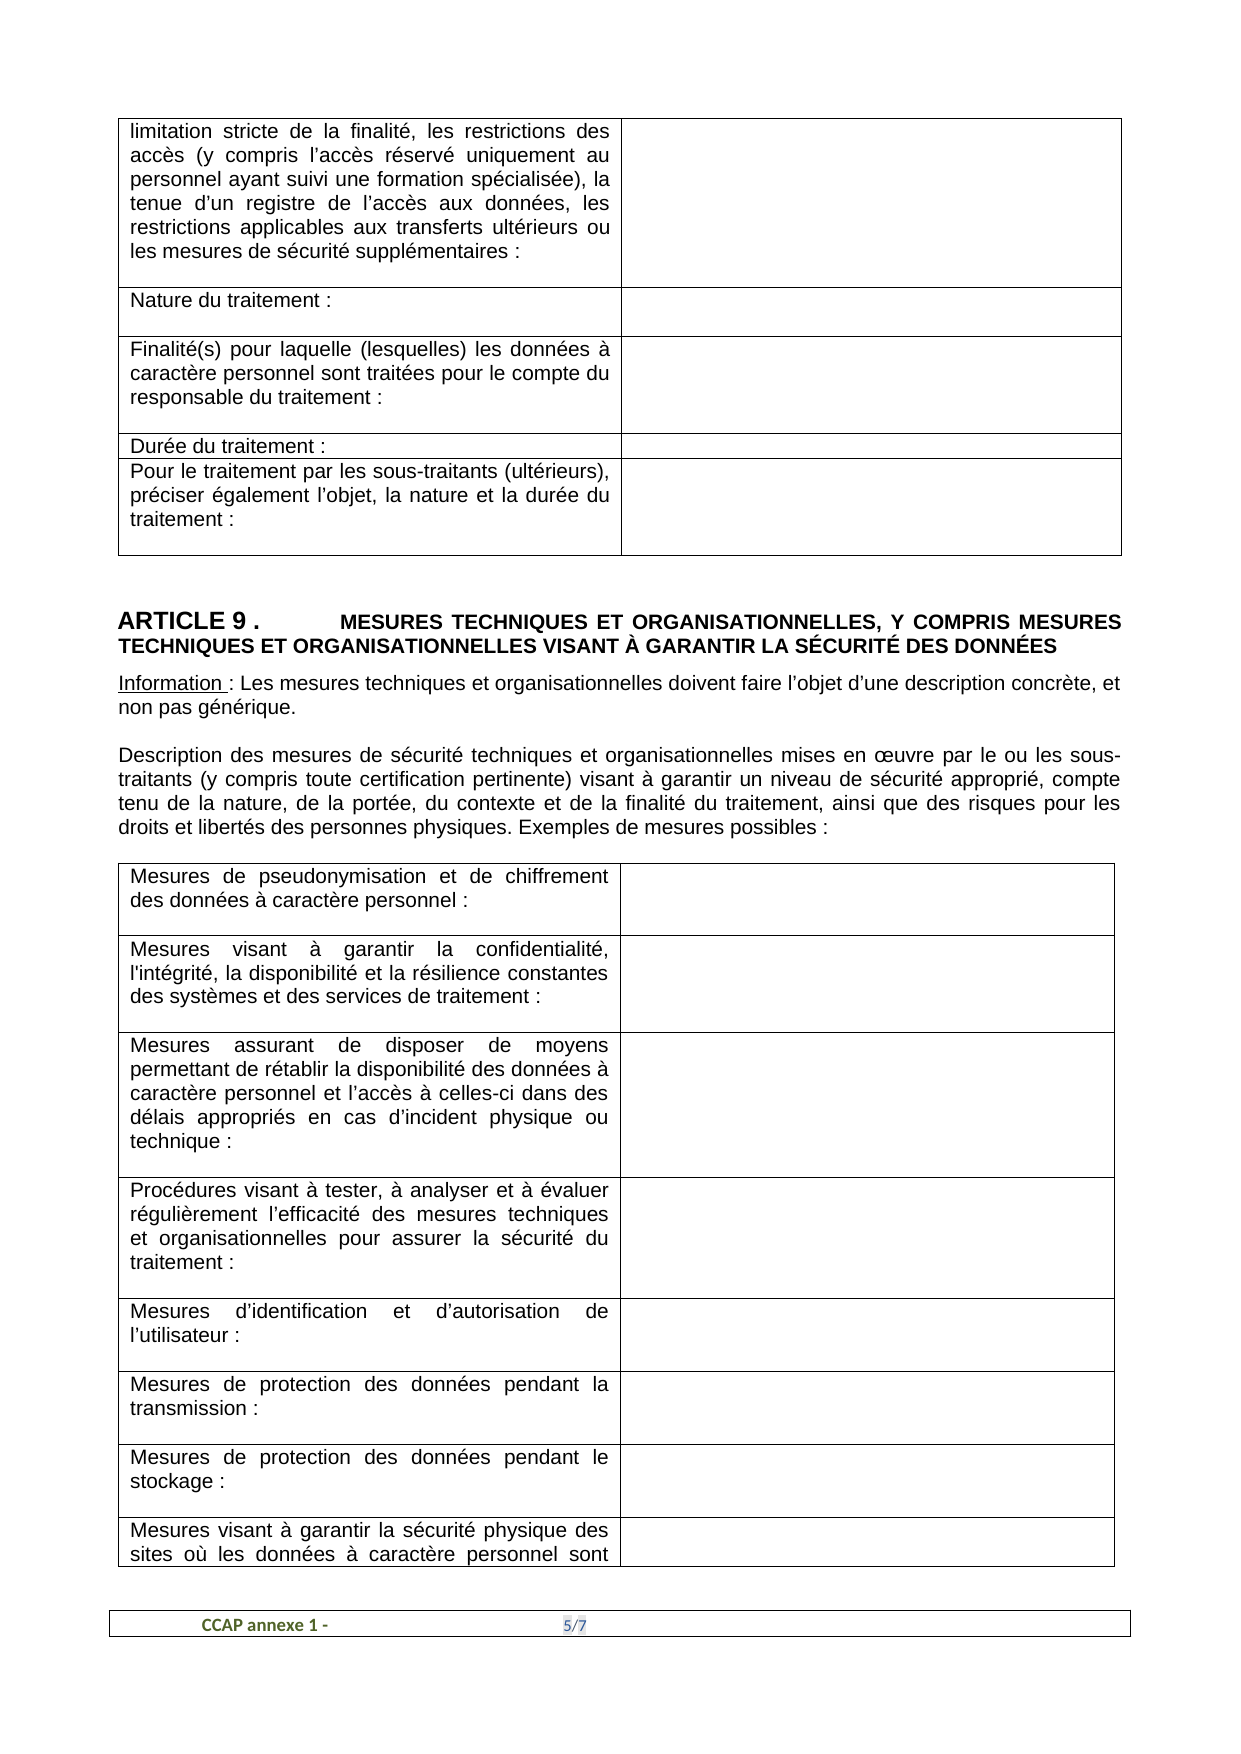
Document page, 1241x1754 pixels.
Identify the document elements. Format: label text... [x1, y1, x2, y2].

text Information : Les mesures techniques et organisationnelles doivent faire l’objet d’une description concrète, et non pas générique. [118, 671, 1122, 719]
table_cell [621, 1033, 1114, 1177]
table_cell [622, 337, 1121, 433]
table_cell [119, 1518, 620, 1566]
table_header Mesures de pseudonymisation et de chiffrement des données à caractère personnel : [119, 864, 620, 935]
table_cell Mesures de protection des données pendant la transmission : [119, 1372, 620, 1444]
table_cell [621, 1178, 1114, 1298]
table_cell Durée du traitement : [119, 434, 621, 458]
table_cell Mesures de protection des données pendant le stockage : [119, 1445, 620, 1517]
text Mesures techniques et organisationnelles, y compris mesures techniques et organisationnelles visant à garantir la sécurité des données [117, 606, 1122, 658]
table_cell [622, 288, 1121, 336]
table_cell Pour le traitement par les sous-traitants (ultérieurs), préciser également l’objet, la nature et la durée du traitement : [119, 459, 621, 554]
table_cell [621, 1299, 1114, 1371]
table_cell Nature du traitement : [119, 288, 621, 336]
table_cell [621, 1372, 1114, 1444]
table_cell Mesures d’identification et d’autorisation de l’utilisateur : [119, 1299, 620, 1371]
table_cell [621, 936, 1114, 1032]
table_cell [119, 119, 621, 287]
table_cell [622, 459, 1121, 554]
table_cell Mesures assurant de disposer de moyens permettant de rétablir la disponibilité des données à caractère personnel et l’accès à celles-ci dans des délais appropriés en cas d’incident physique ou technique : [119, 1033, 620, 1177]
table_cell [622, 434, 1121, 458]
table_cell [622, 119, 1121, 287]
table_header [621, 864, 1114, 935]
text Description des mesures de sécurité techniques et organisationnelles mises en œuvre par le ou les sous-traitants (y compris toute certification pertinente) visant à garantir un niveau de sécurité approprié, compte tenu de la nature, de la portée, du contexte et de la finalité du traitement, ainsi que des risques pour les droits et libertés des personnes physiques. Exemples de mesures possibles : [118, 743, 1122, 838]
table_cell Finalité(s) pour laquelle (lesquelles) les données à caractère personnel sont traitées pour le compte du responsable du traitement : [119, 337, 621, 433]
table_cell [621, 1518, 1114, 1566]
table_cell [621, 1445, 1114, 1517]
table_cell Mesures visant à garantir la confidentialité, l'intégrité, la disponibilité et la résilience constantes des systèmes et des services de traitement : [119, 936, 620, 1032]
table_cell Procédures visant à tester, à analyser et à évaluer régulièrement l’efficacité des mesures techniques et organisationnelles pour assurer la sécurité du traitement : [119, 1178, 620, 1298]
